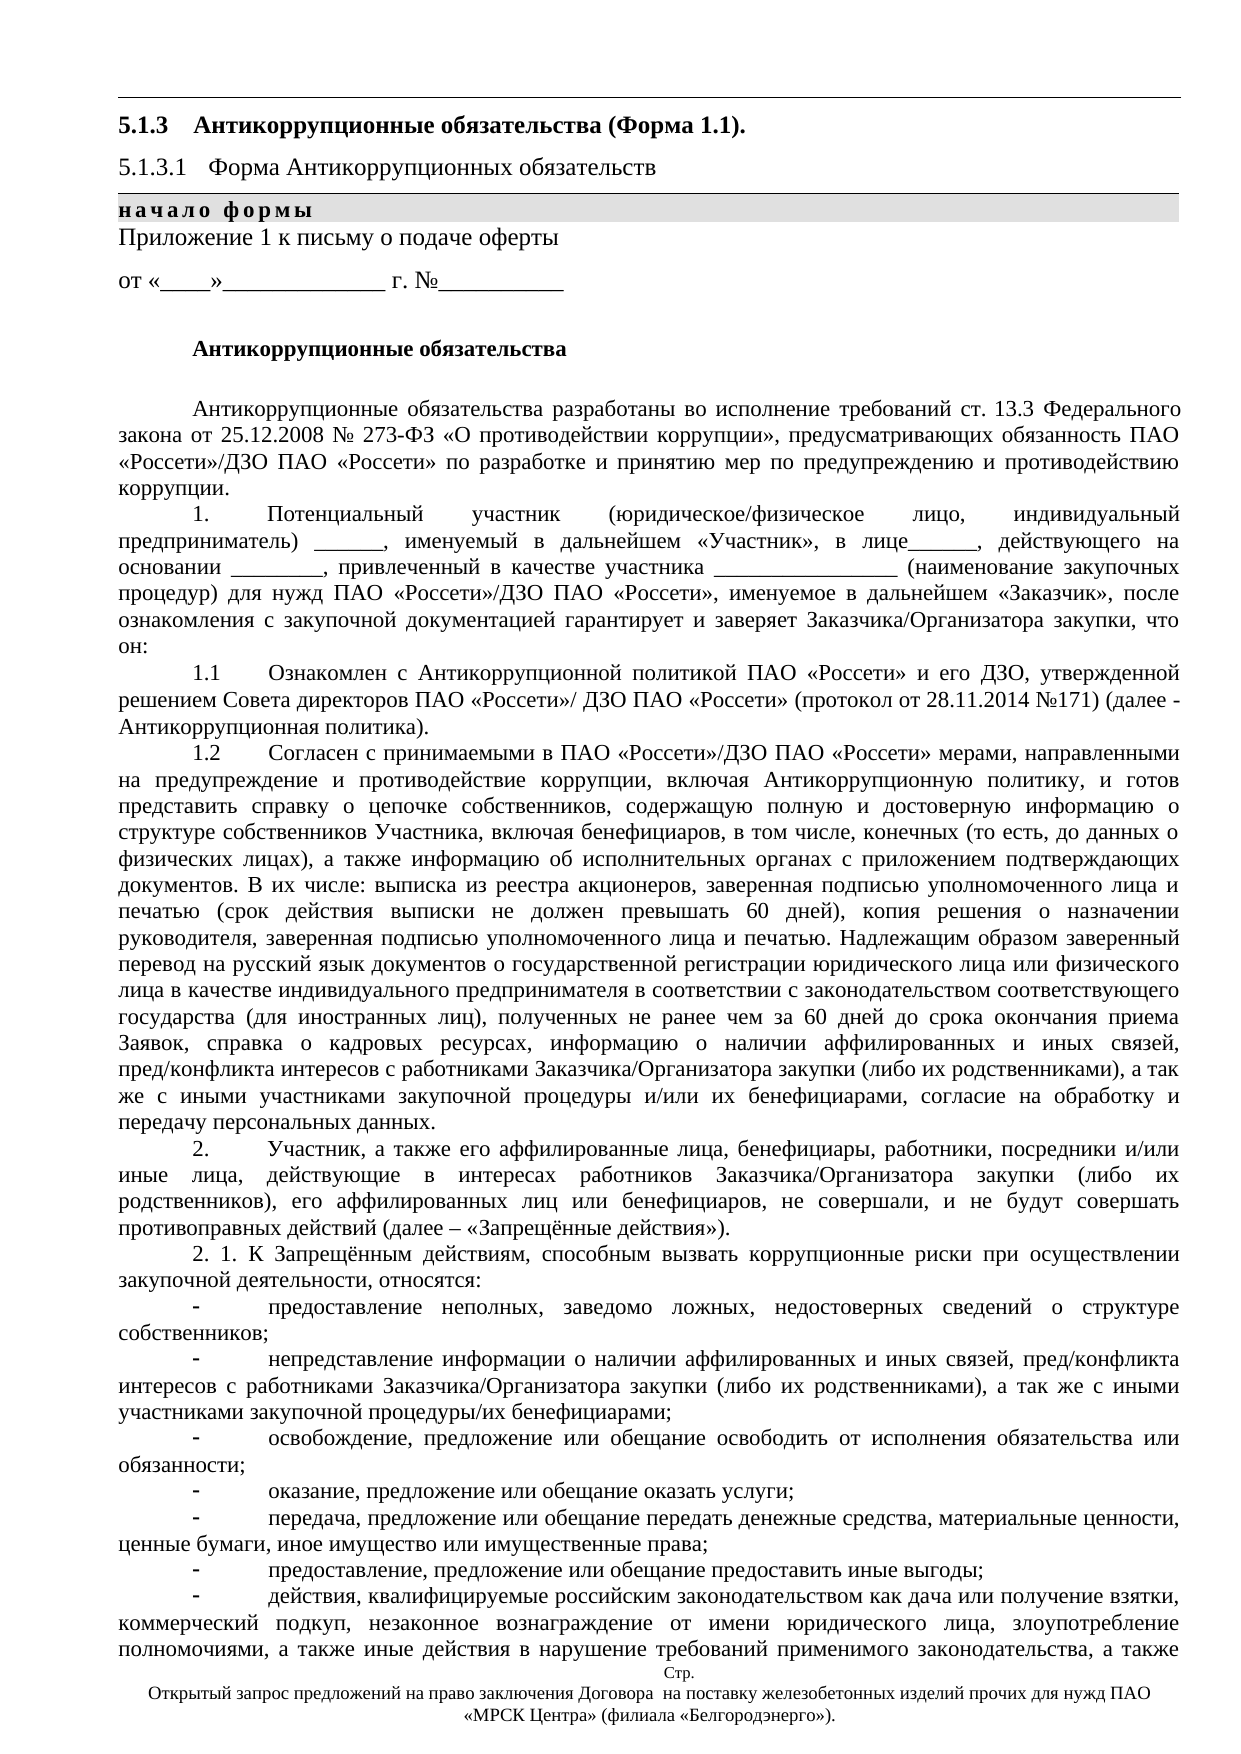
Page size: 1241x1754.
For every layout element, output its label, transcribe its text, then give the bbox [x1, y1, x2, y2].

list Участник, а также его аффилированные лица, бенефициары, работники, посредники и/или иные лица, действующие в интересах работников Заказчика/Организатора закупки (либо их родственников), его аффилированных лиц или бенефициаров, не совершали, и не будут совершать противоправных действий (далее – «Запрещённые действия»). [118, 1134, 1181, 1240]
list освобождение, предложение или обещание освободить от исполнения обязательства или обязанности; [118, 1424, 1181, 1477]
text 2. 1. К Запрещённым действиям, способным вызвать коррупционные риски при осуществлении закупочной деятельности, относятся: [118, 1240, 1181, 1293]
subtitle Антикоррупционные обязательства (Форма 1.1). [118, 111, 1181, 139]
list передача, предложение или обещание передать денежные средства, материальные ценности, ценные бумаги, иное имущество или имущественные права; [118, 1503, 1181, 1556]
list предоставление неполных, заведомо ложных, недостоверных сведений о структуре собственников; [118, 1293, 1181, 1345]
text начало формы [118, 194, 1179, 222]
text 1.1 Ознакомлен с Антикоррупционной политикой ПАО «Россети» и его ДЗО, утвержденной решением Совета директоров ПАО «Россети»/ ДЗО ПАО «Россети» (протокол от 28.11.2014 №171) (далее - Антикоррупционная политика). [118, 658, 1181, 739]
text Антикоррупционные обязательства разработаны во исполнение требований ст. 13.3 Федерального закона от 25.12.2008 № 273-ФЗ «О противодействии коррупции», предусматривающих обязанность ПАО «Россети»/ДЗО ПАО «Россети» по разработке и принятию мер по предупреждению и противодействию коррупции. [118, 395, 1181, 500]
text Приложение 1 к письму о подаче оферты [118, 222, 1181, 251]
list непредставление информации о наличии аффилированных и иных связей, пред/конфликта интересов с работниками Заказчика/Организатора закупки (либо их родственниками), а так же с иными участниками закупочной процедуры/их бенефициарами; [118, 1345, 1181, 1424]
subtitle Форма Антикоррупционных обязательств [118, 152, 1181, 181]
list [118, 1583, 1181, 1662]
list Потенциальный участник (юридическое/физическое лицо, индивидуальный предприниматель) ______, именуемый в дальнейшем «Участник», в лице______, действующего на основании ________, привлеченный в качестве участника ________________ (наименование закупочных процедур) для нужд ПАО «Россети»/ДЗО ПАО «Россети», именуемое в дальнейшем «Заказчик», после ознакомления с закупочной документацией гарантирует и заверяет Заказчика/Организатора закупки, что он: [118, 500, 1181, 658]
text от «____»_____________ г. №__________ [118, 266, 1181, 294]
list оказание, предложение или обещание оказать услуги; [118, 1477, 1181, 1503]
list Согласен с принимаемыми в ПАО «Россети»/ДЗО ПАО «Россети» мерами, направленными на предупреждение и противодействие коррупции, включая Антикоррупционную политику, и готов представить справку о цепочке собственников, содержащую полную и достоверную информацию о структуре собственников Участника, включая бенефициаров, в том числе, конечных (то есть, до данных о физических лицах), а также информацию об исполнительных органах с приложением подтверждающих документов. В их числе: выписка из реестра акционеров, заверенная подписью уполномоченного лица и печатью (срок действия выписки не должен превышать 60 дней), копия решения о назначении руководителя, заверенная подписью уполномоченного лица и печатью. Надлежащим образом заверенный перевод на русский язык документов о государственной регистрации юридического лица или физического лица в качестве индивидуального предпринимателя в соответствии с законодательством соответствующего государства (для иностранных лиц), полученных не ранее чем за 60 дней до срока окончания приема Заявок, справка о кадровых ресурсах, информацию о наличии аффилированных и иных связей, пред/конфликта интересов с работниками Заказчика/Организатора закупки (либо их родственниками), а так же с иными участниками закупочной процедуры и/или их бенефициарами, согласие на обработку и передачу персональных данных. [118, 739, 1181, 1134]
text Антикоррупционные обязательства [118, 335, 1181, 361]
list предоставление, предложение или обещание предоставить иные выгоды; [118, 1556, 1181, 1583]
